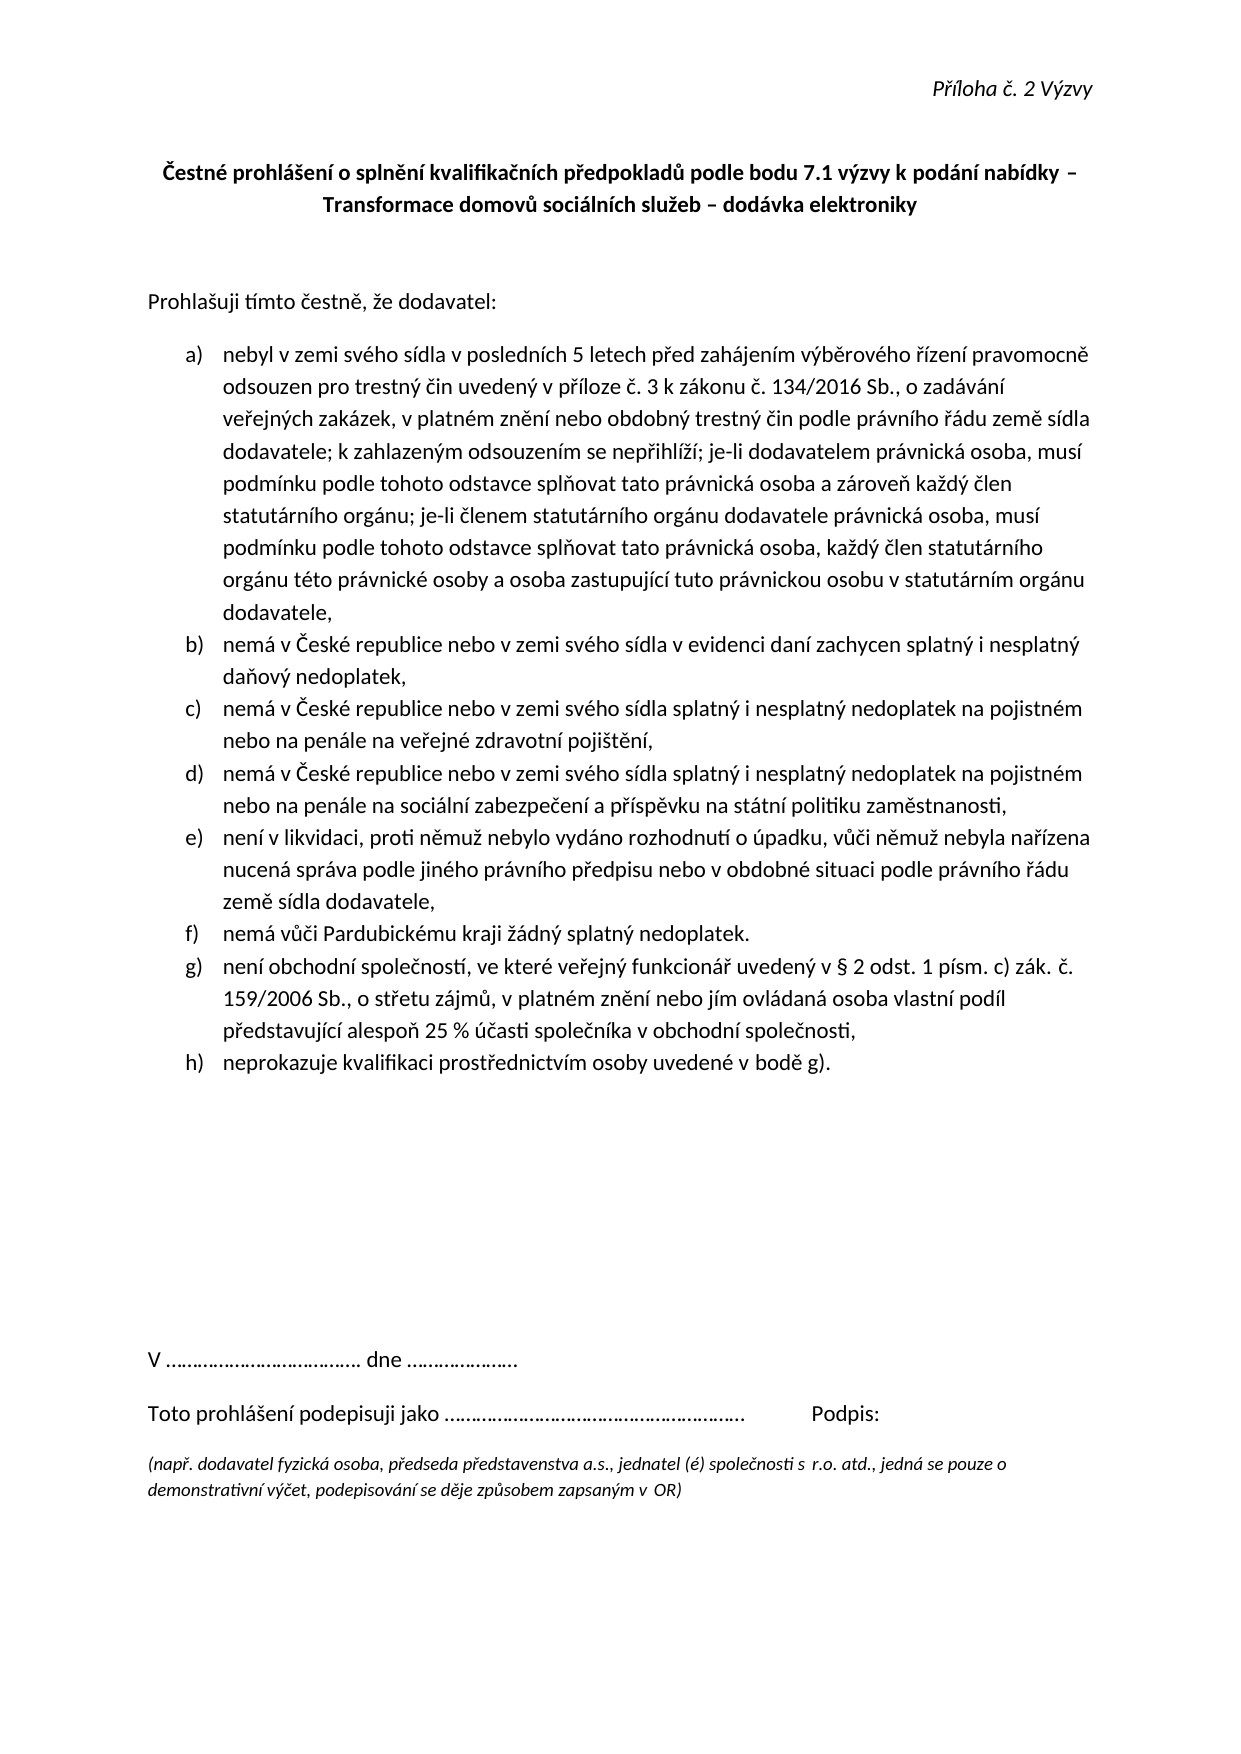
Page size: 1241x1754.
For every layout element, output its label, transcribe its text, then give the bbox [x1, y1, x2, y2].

text (např. dodavatel fyzická osoba, předseda představenstva a.s., jednatel (é) společnosti s r.o. atd., jedná se pouze o demonstrativní výčet, podepisování se děje způsobem zapsaným v OR) [148, 1452, 1093, 1501]
list není obchodní společností, ve které veřejný funkcionář uvedený v § 2 odst. 1 písm. c) zák. č. 159/2006 Sb., o střetu zájmů, v platném znění nebo jím ovládaná osoba vlastní podíl představující alespoň 25 % účasti společníka v obchodní společnosti, [185, 952, 1093, 1044]
list nemá v České republice nebo v zemi svého sídla splatný i nesplatný nedoplatek na pojistném nebo na penále na sociální zabezpečení a příspěvku na státní politiku zaměstnanosti, [185, 759, 1093, 819]
text Čestné prohlášení o splnění kvalifikačních předpokladů podle bodu 7.1 výzvy k podání nabídky – Transformace domovů sociálních služeb – dodávka elektroniky [148, 158, 1093, 218]
list nemá v České republice nebo v zemi svého sídla splatný i nesplatný nedoplatek na pojistném nebo na penále na veřejné zdravotní pojištění, [185, 694, 1093, 754]
list nebyl v zemi svého sídla v posledních 5 letech před zahájením výběrového řízení pravomocně odsouzen pro trestný čin uvedený v příloze č. 3 k zákonu č. 134/2016 Sb., o zadávání veřejných zakázek, v platném znění nebo obdobný trestný čin podle právního řádu země sídla dodavatele; k zahlazeným odsouzením se nepřihlíží; je-li dodavatelem právnická osoba, musí podmínku podle tohoto odstavce splňovat tato právnická osoba a zároveň každý člen statutárního orgánu; je-li členem statutárního orgánu dodavatele právnická osoba, musí podmínku podle tohoto odstavce splňovat tato právnická osoba, každý člen statutárního orgánu této právnické osoby a osoba zastupující tuto právnickou osobu v statutárním orgánu dodavatele, [185, 340, 1093, 626]
list nemá vůči Pardubickému kraji žádný splatný nedoplatek. [185, 919, 1093, 948]
text V ………………………………. dne ………………… [148, 1346, 1093, 1374]
list není v likvidaci, proti němuž nebylo vydáno rozhodnutí o úpadku, vůči němuž nebyla nařízena nucená správa podle jiného právního předpisu nebo v obdobné situaci podle právního řádu země sídla dodavatele, [185, 823, 1093, 915]
list neprokazuje kvalifikaci prostřednictvím osoby uvedené v bodě g). [185, 1048, 1093, 1076]
text Prohlašuji tímto čestně, že dodavatel: [148, 287, 1093, 315]
text Toto prohlášení podepisuji jako ………………………………………………… Podpis: [148, 1399, 1093, 1427]
list nemá v České republice nebo v zemi svého sídla v evidenci daní zachycen splatný i nesplatný daňový nedoplatek, [185, 630, 1093, 690]
